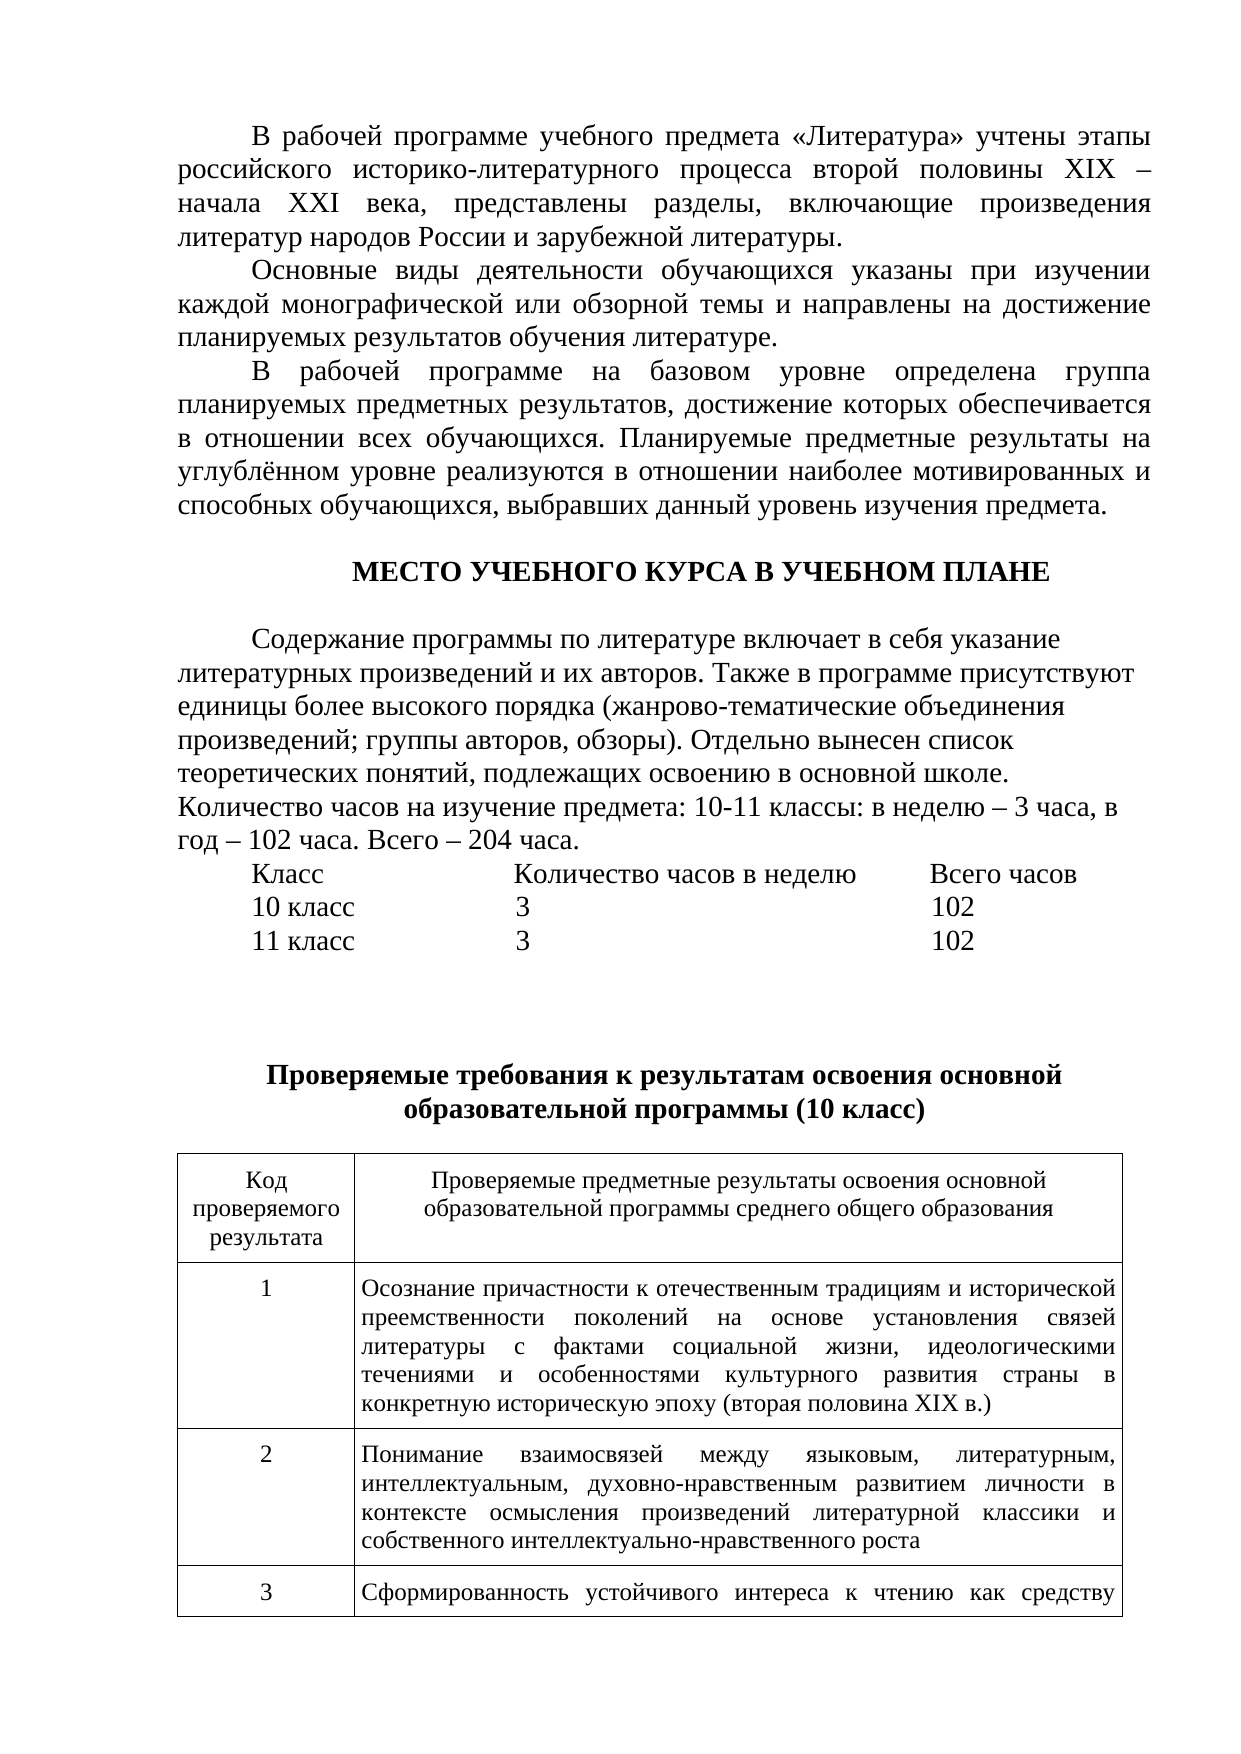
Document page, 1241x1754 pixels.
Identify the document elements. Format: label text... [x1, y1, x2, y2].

table_cell 1 [178, 1263, 354, 1428]
table_header Код проверяемого результата [178, 1154, 354, 1262]
text Основные виды деятельности обучающихся указаны при изучении каждой монографической или обзорной темы и направлены на достижение планируемых результатов обучения литературе. [177, 252, 1152, 353]
text образовательной программы (10 класс) [177, 1091, 1152, 1124]
table_cell 2 [178, 1429, 354, 1565]
text 10 класс 3 102 [177, 889, 1152, 923]
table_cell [355, 1566, 1122, 1616]
text 11 класс 3 102 [177, 923, 1152, 957]
table_header Проверяемые предметные результаты освоения основной образовательной программы среднего общего образования [355, 1154, 1122, 1262]
text Содержание программы по литературе включает в себя указание литературных произведений и их авторов. Также в программе присутствуют единицы более высокого порядка (жанрово-тематические объединения произведений; группы авторов, обзоры). Отдельно вынесен список теоретических понятий, подлежащих освоению в основной школе. Количество часов на изучение предмета: 10-11 классы: в неделю – 3 часа, в год – 102 часа. Всего – 204 часа. [177, 621, 1152, 856]
text Класс Количество часов в неделю Всего часов [177, 856, 1152, 889]
text В рабочей программе на базовом уровне определена группа планируемых предметных результатов, достижение которых обеспечивается в отношении всех обучающихся. Планируемые предметные результаты на углублённом уровне реализуются в отношении наиболее мотивированных и способных обучающихся, выбравших данный уровень изучения предмета. [177, 353, 1152, 521]
table_cell Осознание причастности к отечественным традициям и исторической преемственности поколений на основе установления связей литературы с фактами социальной жизни, идеологическими течениями и особенностями культурного развития страны в конкретную историческую эпоху (вторая половина XIX в.) [355, 1263, 1122, 1428]
text Проверяемые требования к результатам освоения основной [177, 1057, 1152, 1091]
text В рабочей программе учебного предмета «Литература» учтены этапы российского историко-литературного процесса второй половины ХIХ – начала ХХI века, представлены разделы, включающие произведения литератур народов России и зарубежной литературы. [177, 118, 1152, 252]
text МЕСТО УЧЕБНОГО КУРСА В УЧЕБНОМ ПЛАНЕ [177, 554, 1152, 588]
table_cell Понимание взаимосвязей между языковым, литературным, интеллектуальным, духовно-нравственным развитием личности в контексте осмысления произведений литературной классики и собственного интеллектуально-нравственного роста [355, 1429, 1122, 1565]
table_cell 3 [178, 1566, 354, 1616]
